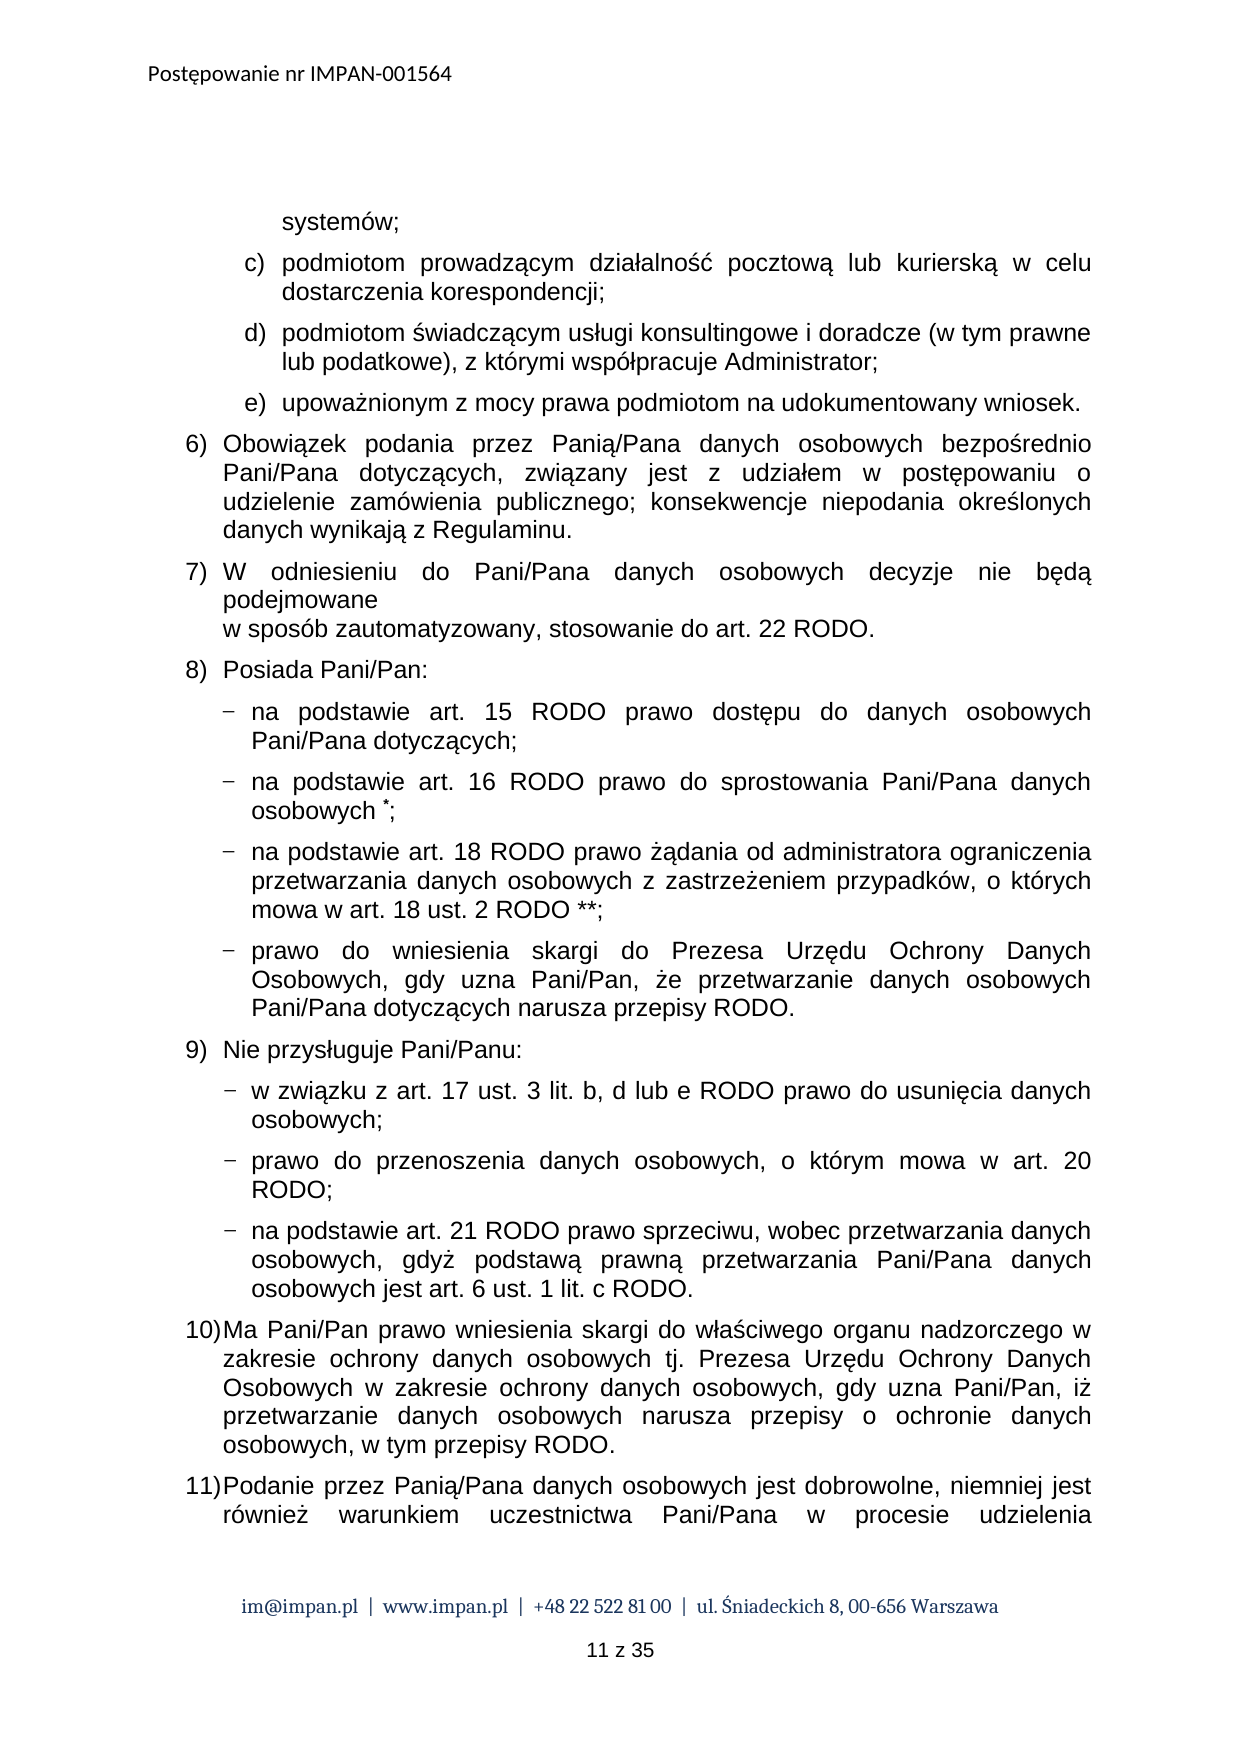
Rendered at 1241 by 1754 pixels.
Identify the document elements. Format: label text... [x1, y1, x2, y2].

list podmiotom prowadzącym działalność pocztową lub kurierską w celu dostarczenia korespondencji; [244, 248, 1093, 306]
list upoważnionym z mocy prawa podmiotom na udokumentowany wniosek. [244, 388, 1093, 417]
list Ma Pani/Pan prawo wniesienia skargi do właściwego organu nadzorczego w zakresie ochrony danych osobowych tj. Prezesa Urzędu Ochrony Danych Osobowych w zakresie ochrony danych osobowych, gdy uzna Pani/Pan, iż przetwarzanie danych osobowych narusza przepisy o ochronie danych osobowych, w tym przepisy RODO. [185, 1315, 1093, 1459]
list na podstawie art. 15 RODO prawo dostępu do danych osobowych Pani/Pana dotyczących; [221, 697, 1093, 754]
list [244, 207, 1093, 236]
list Obowiązek podania przez Panią/Pana danych osobowych bezpośrednio Pani/Pana dotyczących, związany jest z udziałem w postępowaniu o udzielenie zamówienia publicznego; konsekwencje niepodania określonych danych wynikają z Regulaminu. [185, 429, 1093, 544]
list podmiotom świadczącym usługi konsultingowe i doradcze (w tym prawne lub podatkowe), z którymi współpracuje Administrator; [244, 318, 1093, 376]
list prawo do przenoszenia danych osobowych, o którym mowa w art. 20 RODO; [221, 1146, 1093, 1204]
list na podstawie art. 16 RODO prawo do sprostowania Pani/Pana danych osobowych *; [221, 767, 1093, 824]
list Nie przysługuje Pani/Panu: [185, 1035, 1093, 1063]
list na podstawie art. 18 RODO prawo żądania od administratora ograniczenia przetwarzania danych osobowych z zastrzeżeniem przypadków, o których mowa w art. 18 ust. 2 RODO **; [221, 837, 1093, 923]
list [185, 1471, 1093, 1529]
list W odniesieniu do Pani/Pana danych osobowych decyzje nie będą podejmowane w sposób zautomatyzowany, stosowanie do art. 22 RODO. [185, 557, 1093, 643]
list Posiada Pani/Pan: [185, 656, 1093, 684]
list prawo do wniesienia skargi do Prezesa Urzędu Ochrony Danych Osobowych, gdy uzna Pani/Pan, że przetwarzanie danych osobowych Pani/Pana dotyczących narusza przepisy RODO. [221, 936, 1093, 1022]
list w związku z art. 17 ust. 3 lit. b, d lub e RODO prawo do usunięcia danych osobowych; [221, 1076, 1093, 1133]
list na podstawie art. 21 RODO prawo sprzeciwu, wobec przetwarzania danych osobowych, gdyż podstawą prawną przetwarzania Pani/Pana danych osobowych jest art. 6 ust. 1 lit. c RODO. [221, 1216, 1093, 1302]
